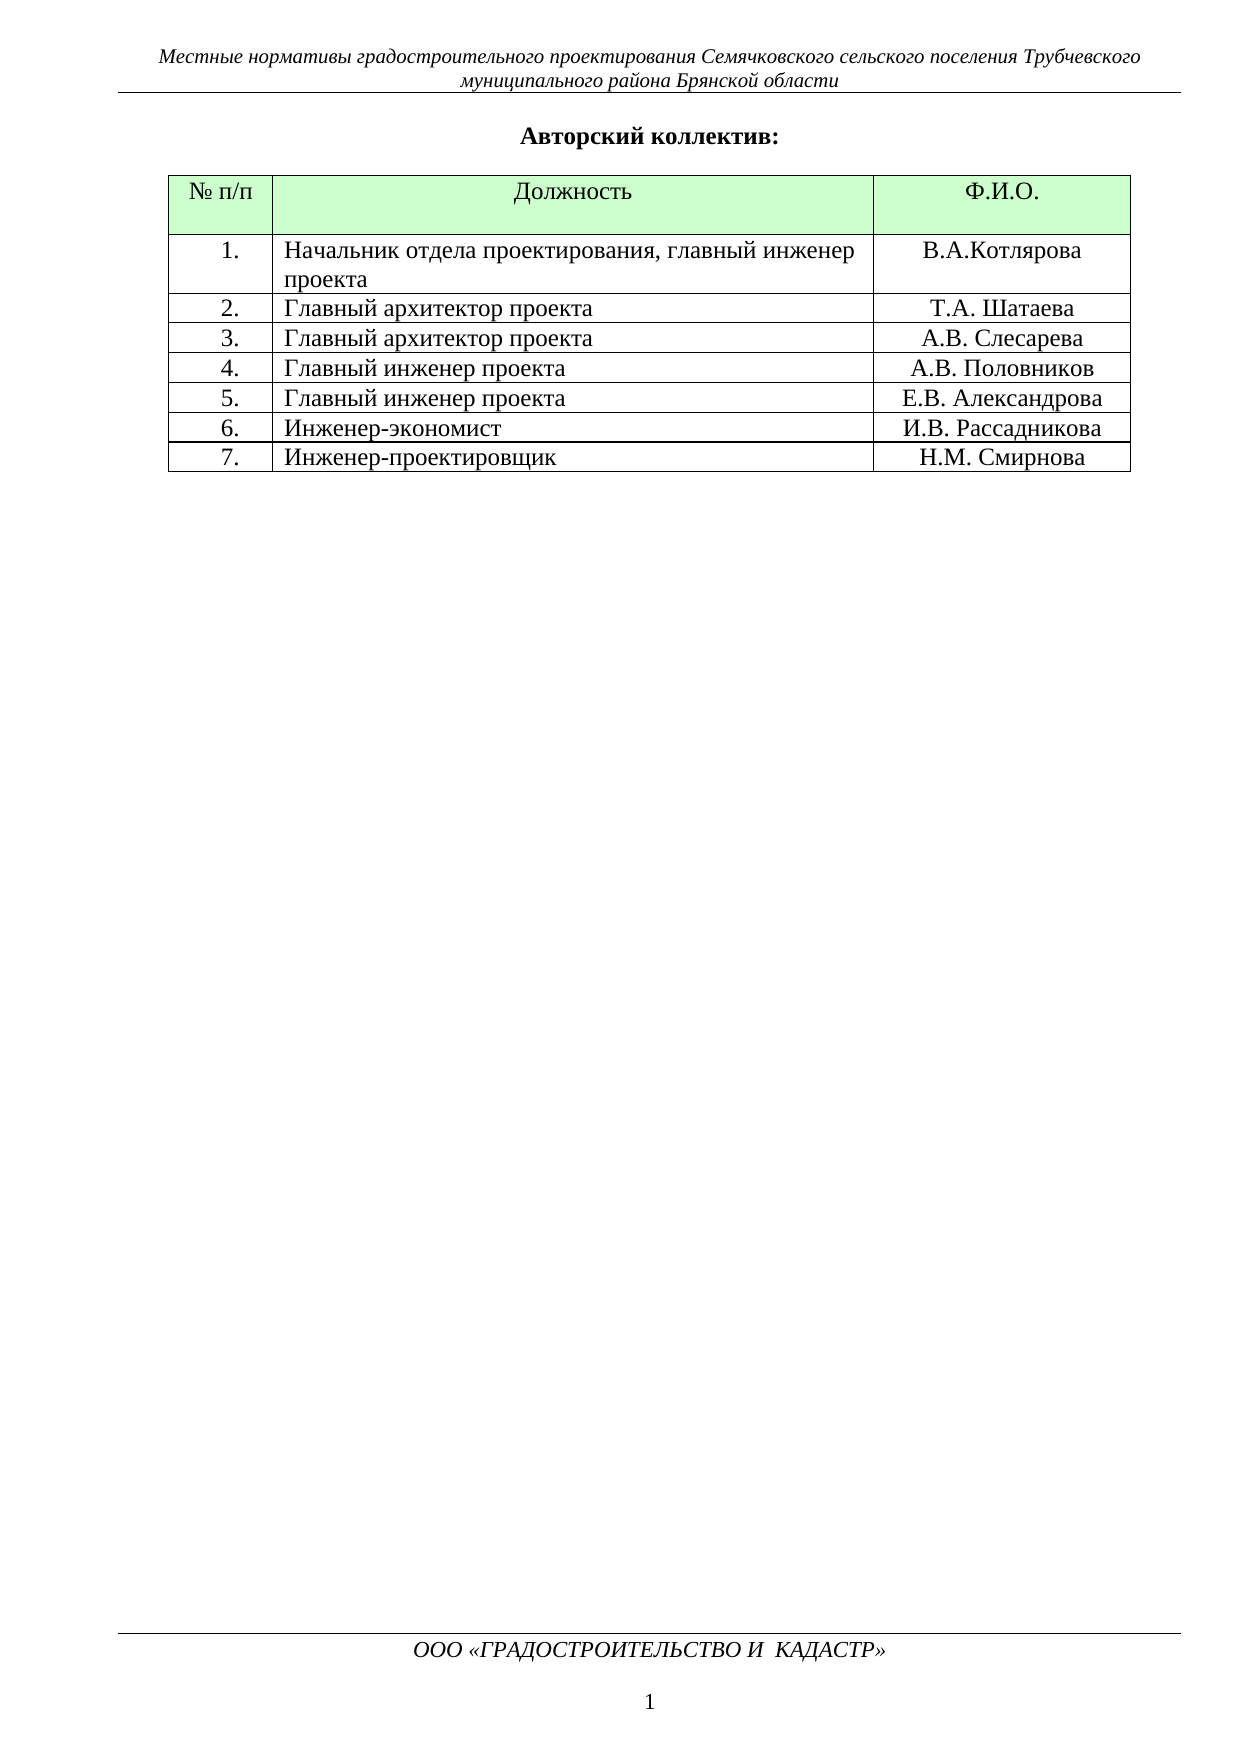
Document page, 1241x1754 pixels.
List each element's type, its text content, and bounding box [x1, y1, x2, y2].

table_cell [169, 353, 272, 382]
table_cell Инженер-экономист [273, 413, 873, 441]
table_cell [169, 294, 272, 322]
table_header Ф.И.О. [874, 176, 1130, 234]
table_header Должность [273, 176, 873, 234]
table_cell Начальник отдела проектирования, главный инженер проекта [273, 235, 873, 292]
table_cell Н.М. Смирнова [874, 443, 1130, 471]
table_cell [169, 235, 272, 292]
table_cell Инженер-проектировщик [273, 443, 873, 471]
table_cell Главный архитектор проекта [273, 323, 873, 352]
table_cell А.В. Половников [874, 353, 1130, 382]
table_cell Е.В. Александрова [874, 383, 1130, 412]
table_cell И.В. Рассадникова [874, 413, 1130, 441]
table_cell А.В. Слесарева [874, 323, 1130, 352]
table_cell [169, 383, 272, 412]
table_cell [169, 443, 272, 471]
table_cell Главный инженер проекта [273, 383, 873, 412]
table_header № п/п [169, 176, 272, 234]
table_cell В.А.Котлярова [874, 235, 1130, 292]
table_cell Главный инженер проекта [273, 353, 873, 382]
table_cell [169, 323, 272, 352]
text Авторский коллектив: [118, 121, 1181, 150]
table_cell Главный архитектор проекта [273, 294, 873, 322]
table_cell [169, 413, 272, 441]
table_cell Т.А. Шатаева [874, 294, 1130, 322]
